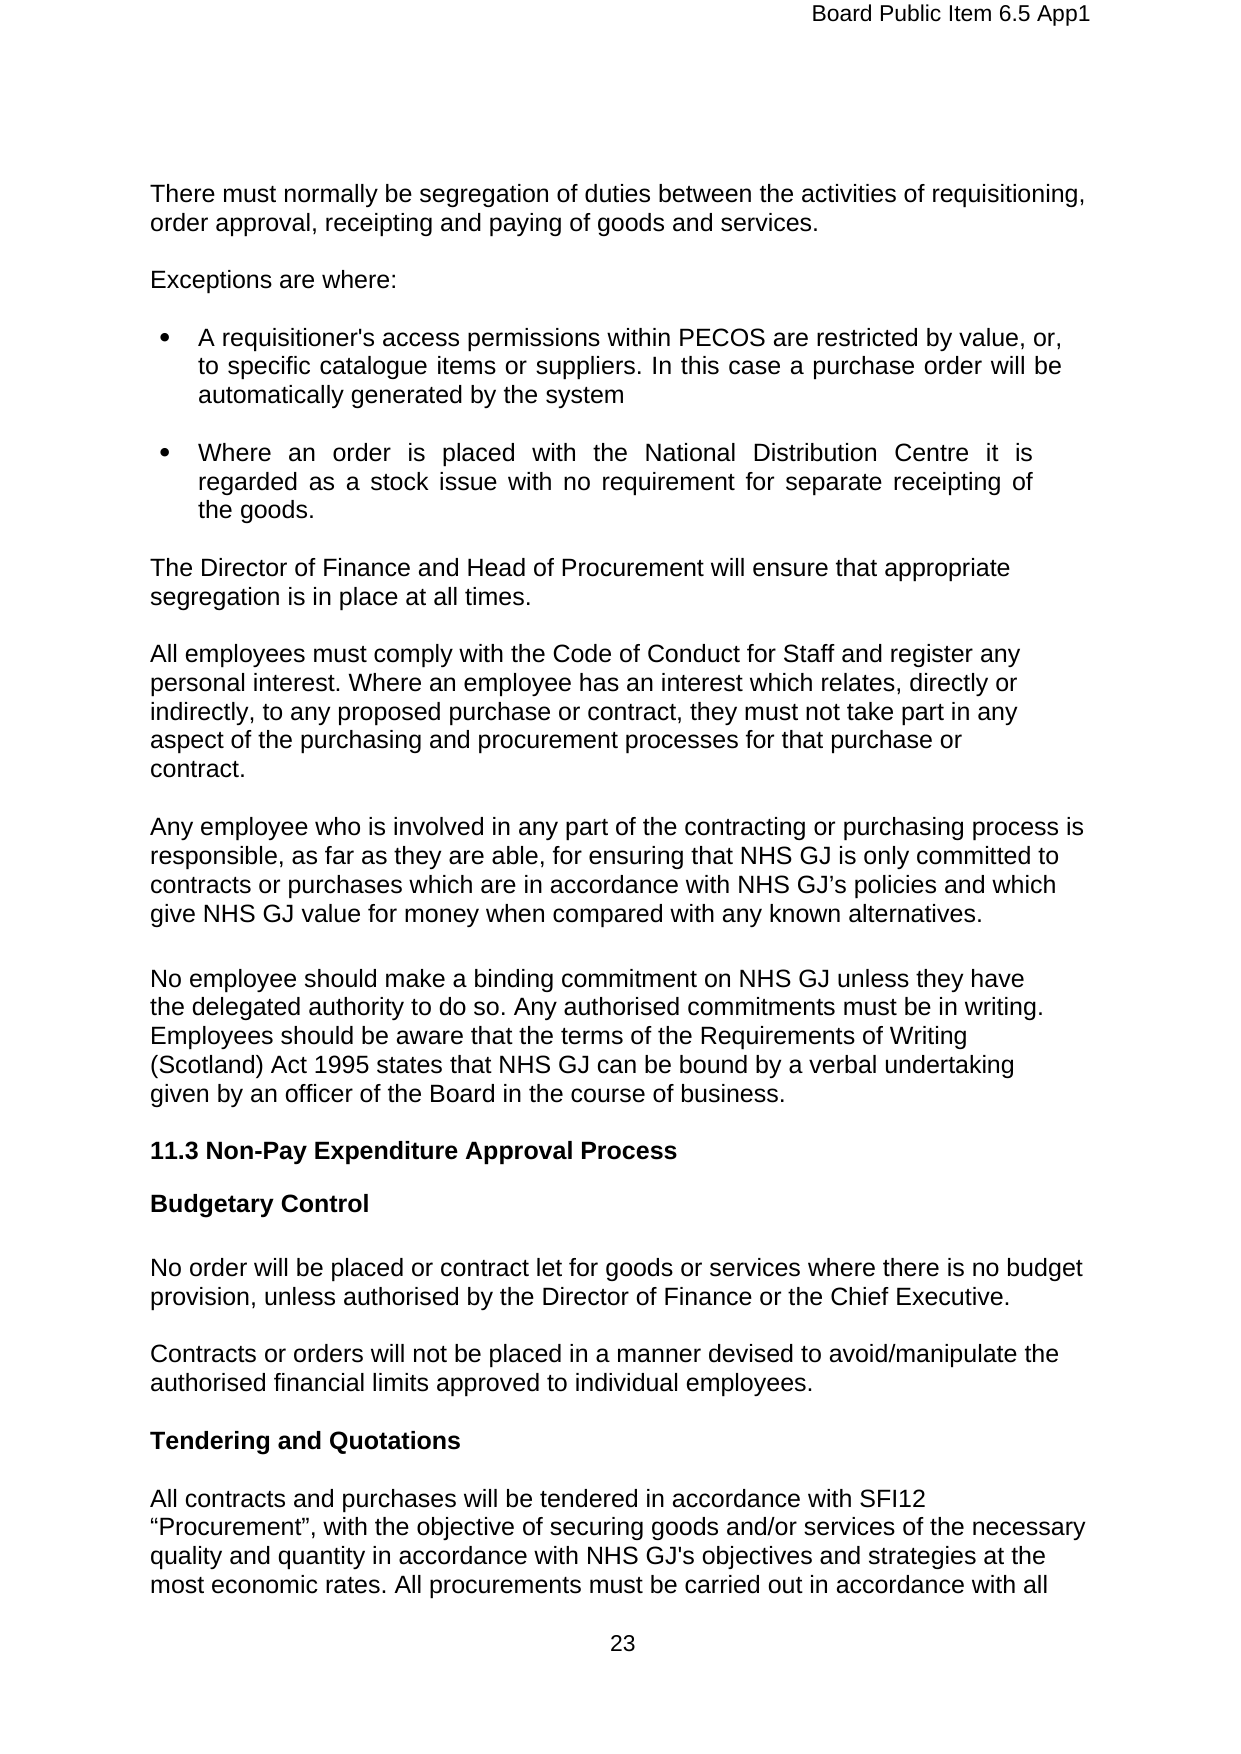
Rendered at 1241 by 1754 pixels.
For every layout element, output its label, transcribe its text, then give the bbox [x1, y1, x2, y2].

text give NHS GJ value for money when compared with any known alternatives. [150, 898, 1090, 927]
list Where an order is placed with the National Distribution Centre it is regarded as a stock issue with no requirement for separate receipting of the goods. [160, 438, 1034, 524]
text There must normally be segregation of duties between the activities of requisitioning, order approval, receipting and paying of goods and services. [150, 179, 1090, 236]
subtitle Budgetary Control [150, 1165, 775, 1224]
list A requisitioner's access permissions within PECOS are restricted by value, or, to specific catalogue items or suppliers. In this case a purchase order will be automatically generated by the system [160, 322, 1064, 409]
text Exceptions are where: [150, 265, 1090, 294]
subtitle Tendering and Quotations [150, 1426, 1090, 1455]
text 11.3 Non-Pay Expenditure Approval Process [150, 1136, 1090, 1165]
text The Director of Finance and Head of Procurement will ensure that appropriate segregation is in place at all times. [150, 553, 1090, 610]
text Contracts or orders will not be placed in a manner devised to avoid/manipulate the authorised financial limits approved to individual employees. [150, 1339, 1090, 1397]
text Any employee who is involved in any part of the contracting or purchasing process is responsible, as far as they are able, for ensuring that NHS GJ is only committed to contracts or purchases which are in accordance with NHS GJ’s policies and which [150, 812, 1090, 898]
text No employee should make a binding commitment on NHS GJ unless they have the delegated authority to do so. Any authorised commitments must be in writing. Employees should be aware that the terms of the Requirements of Writing (Scotland) Act 1995 states that NHS GJ can be bound by a verbal undertaking given by an officer of the Board in the course of business. [150, 964, 1067, 1107]
text No order will be placed or contract let for goods or services where there is no budget provision, unless authorised by the Director of Finance or the Chief Executive. [150, 1253, 1090, 1310]
text All employees must comply with the Code of Conduct for Staff and register any personal interest. Where an employee has an interest which relates, directly or indirectly, to any proposed purchase or contract, they must not take part in any aspect of the purchasing and procurement processes for that purchase or contract. [150, 639, 1065, 783]
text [150, 1484, 1090, 1599]
